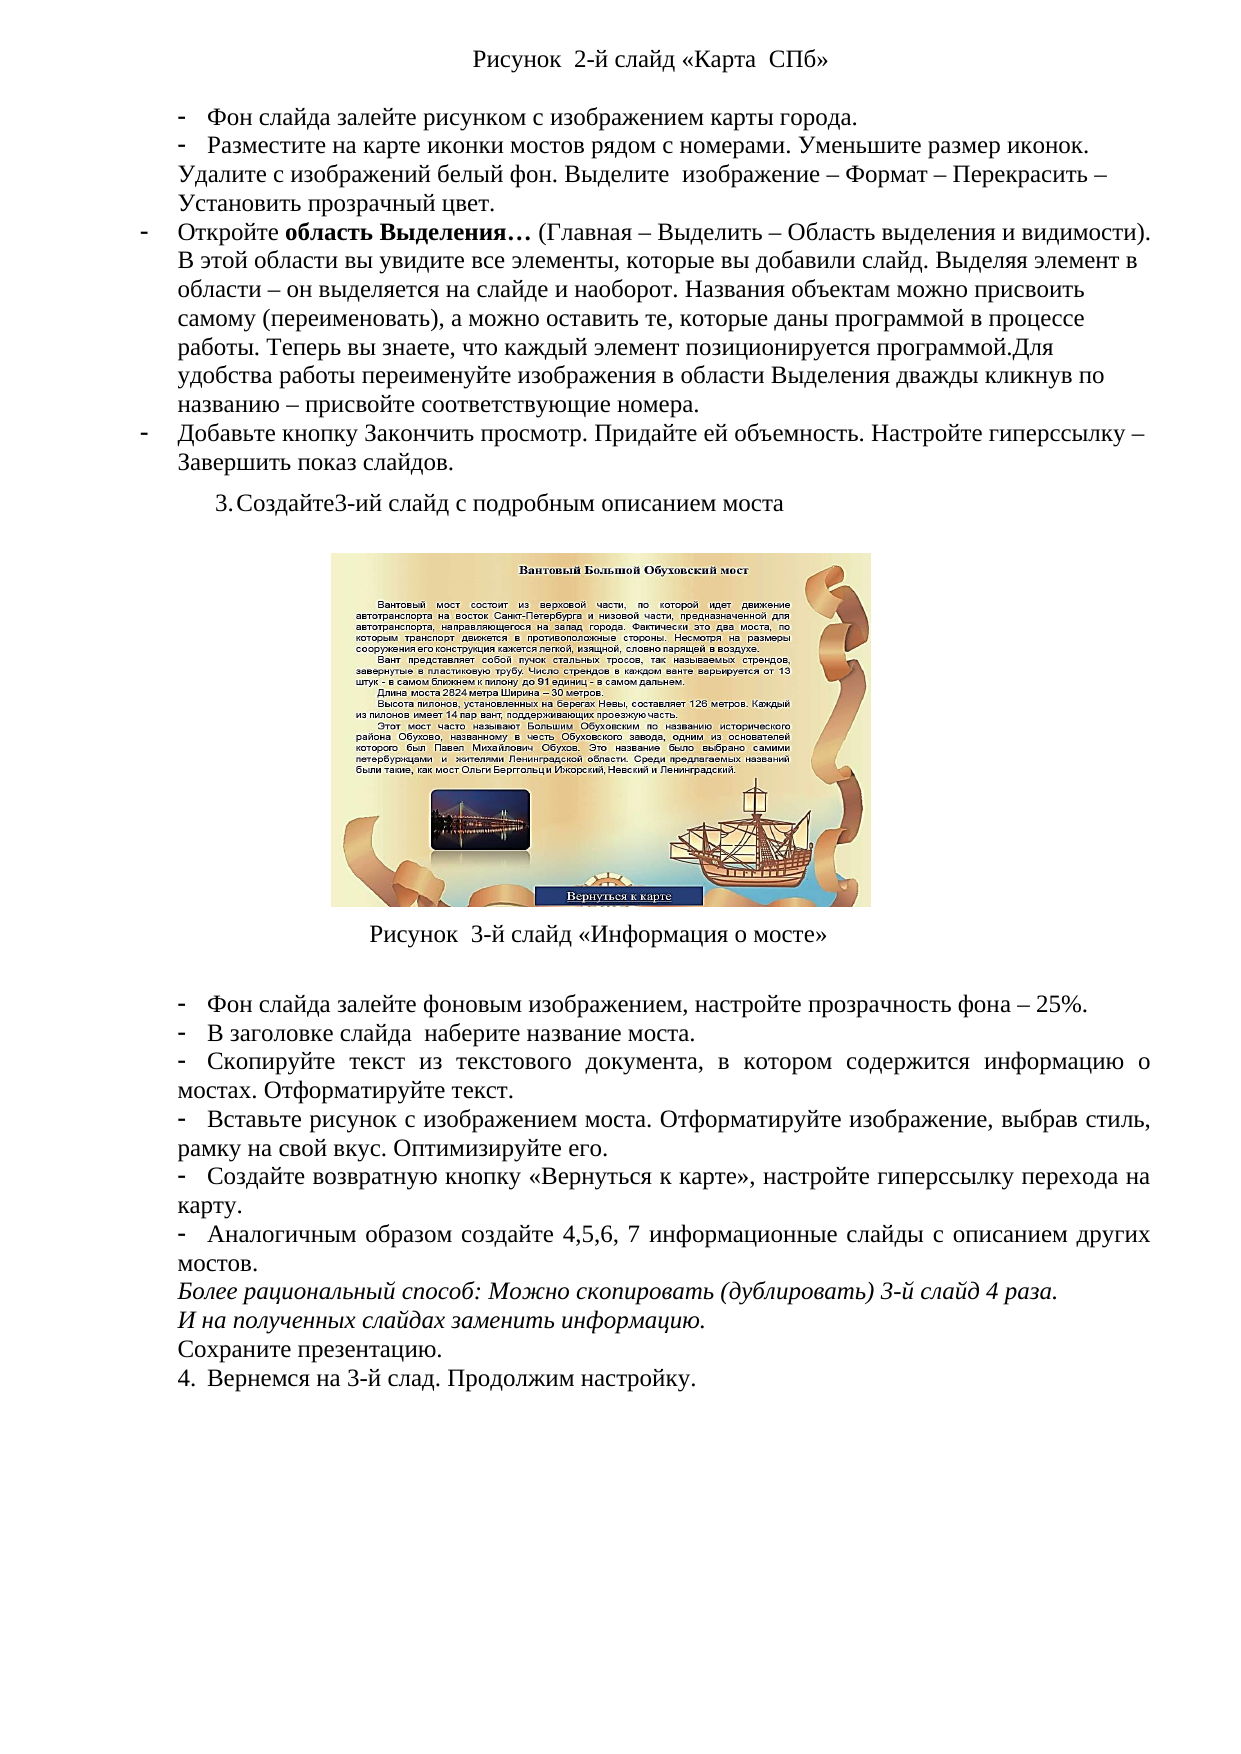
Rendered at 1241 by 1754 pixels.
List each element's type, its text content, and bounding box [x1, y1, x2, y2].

list Вставьте рисунок с изображением моста. Отформатируйте изображение, выбрав стиль, рамку на свой вкус. Оптимизируйте его. [177, 1104, 1152, 1161]
list Разместите на карте иконки мостов рядом с номерами. Уменьшите размер иконок. Удалите с изображений белый фон. Выделите изображение – Формат – Перекрасить – Установить прозрачный цвет. [177, 131, 1152, 217]
picture [331, 553, 871, 907]
list Вернемся на 3-й слад. Продолжим настройку. [177, 1363, 1152, 1391]
text Более рациональный способ: Можно скопировать (дублировать) 3-й слайд 4 раза. [177, 1276, 1152, 1305]
list Рисунок 2-й слайд «Карта СПб» [472, 44, 1152, 73]
text Сохраните презентацию. [177, 1334, 1152, 1363]
list Добавьте кнопку Закончить просмотр. Придайте ей объемность. Настройте гиперссылку – Завершить показ слайдов. [140, 418, 1152, 476]
list Аналогичным образом создайте 4,5,6, 7 информационные слайды с описанием других мостов. [177, 1219, 1152, 1276]
list Создайте возвратную кнопку «Вернуться к карте», настройте гиперссылку перехода на карту. [177, 1161, 1152, 1219]
list Скопируйте текст из текстового документа, в котором содержится информацию о мостах. Отформатируйте текст. [177, 1046, 1152, 1104]
list Фон слайда залейте фоновым изображением, настройте прозрачность фона – 25%. [177, 989, 1152, 1018]
list В заголовке слайда наберите название моста. [177, 1018, 1152, 1046]
text И на полученных слайдах заменить информацию. [177, 1305, 1152, 1334]
list Создайте3-ий слайд с подробным описанием моста [215, 488, 1152, 517]
list Откройте область Выделения… (Главная – Выделить – Область выделения и видимости). В этой области вы увидите все элементы, которые вы добавили слайд. Выделяя элемент в области – он выделяется на слайде и наоборот. Названия объектам можно присвоить самому (переименовать), а можно оставить те, которые даны программой в процессе работы. Теперь вы знаете, что каждый элемент позиционируется программой.Для удобства работы переименуйте изображения в области Выделения дважды кликнув по названию – присвойте соответствующие номера. [140, 217, 1152, 418]
list Фон слайда залейте рисунком с изображением карты города. [177, 102, 1152, 131]
